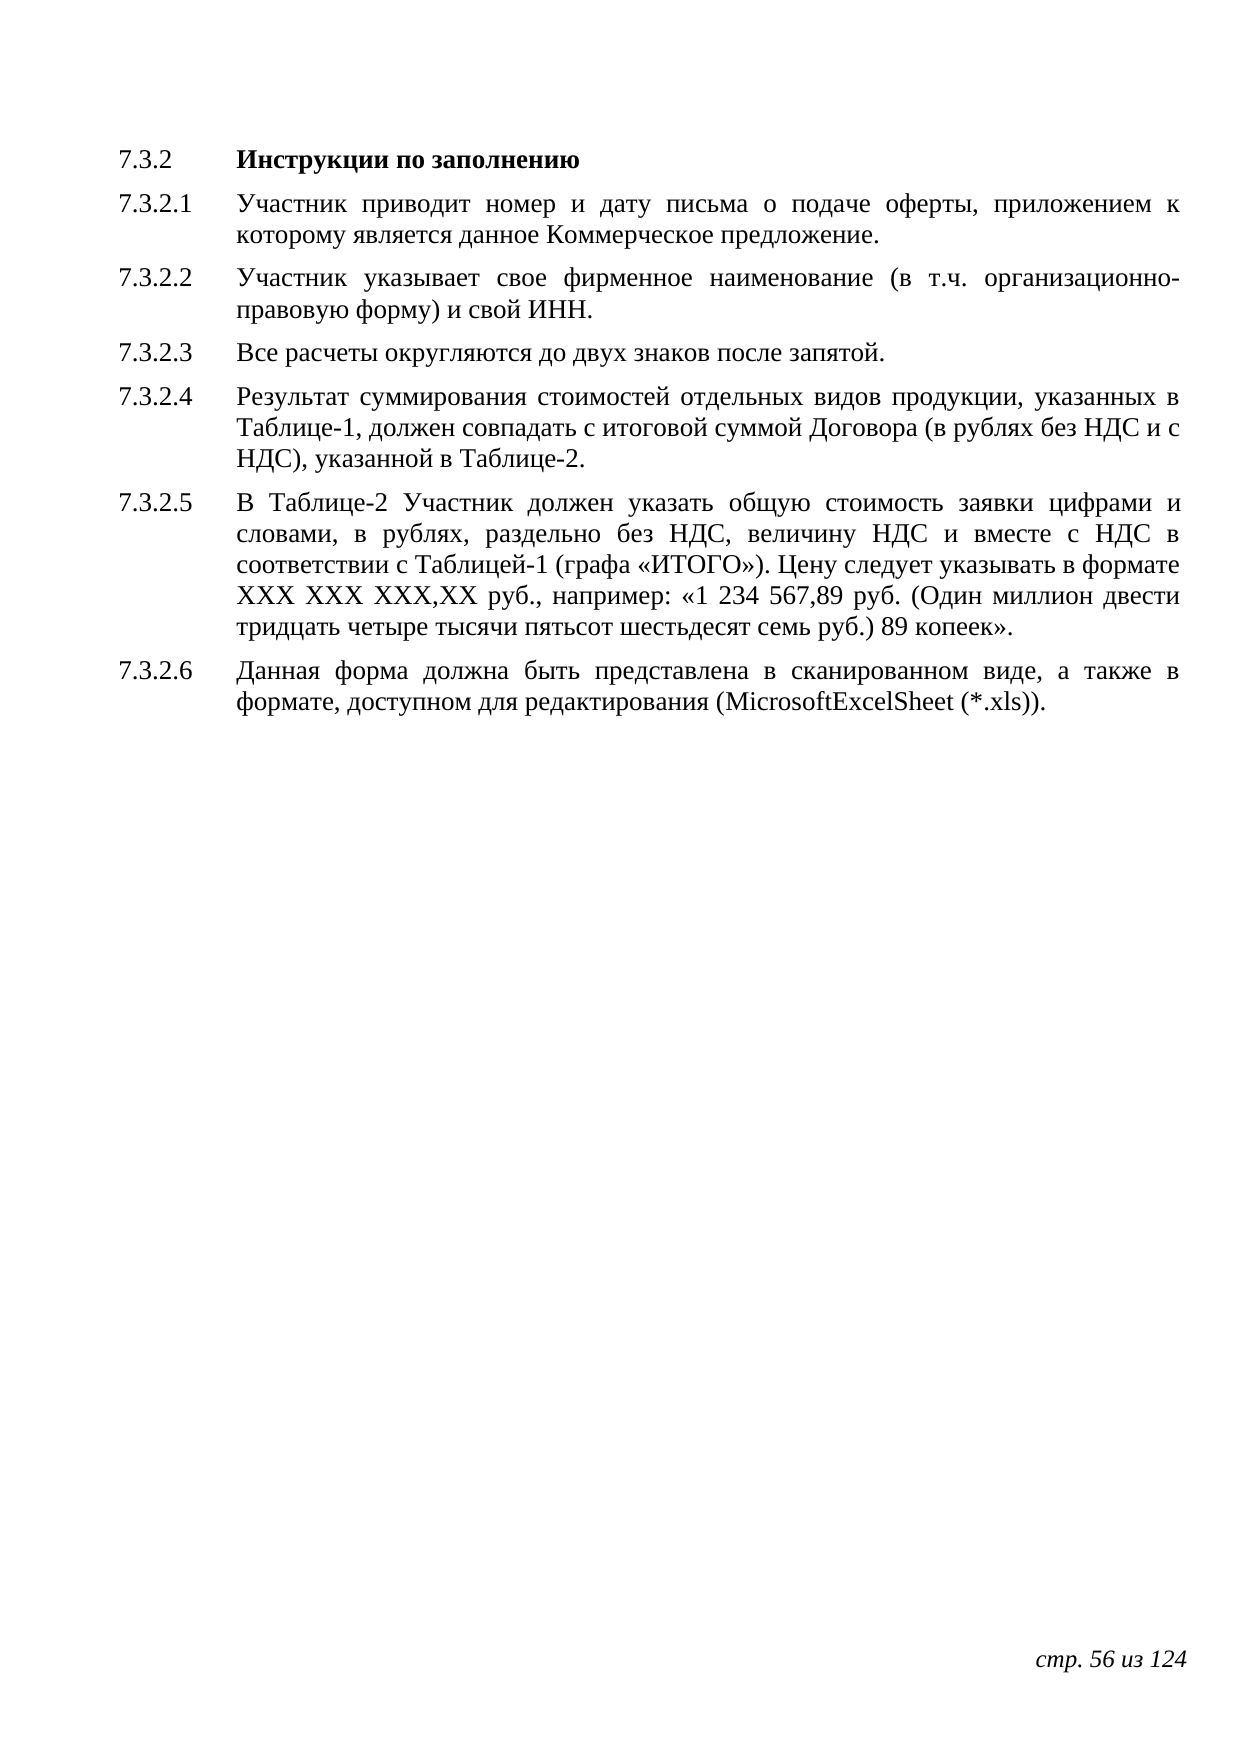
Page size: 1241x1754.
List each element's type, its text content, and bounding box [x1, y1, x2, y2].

text Инструкции по заполнению [118, 143, 1181, 174]
text В Таблице-2 Участник должен указать общую стоимость заявки цифрами и словами, в рублях, раздельно без НДС, величину НДС и вместе с НДС в соответствии с Таблицей-1 (графа «ИТОГО»). Цену следует указывать в формате ХХХ ХХХ ХХХ,ХХ руб., например: «1 234 567,89 руб. (Один миллион двести тридцать четыре тысячи пятьсот шестьдесят семь руб.) 89 копеек». [118, 486, 1181, 642]
text Данная форма должна быть представлена в сканированном виде, а также в формате, доступном для редактирования (MicrosoftExcelSheet (*.xls)). [118, 654, 1181, 716]
text Все расчеты округляются до двух знаков после запятой. [118, 336, 1181, 367]
text Результат суммирования стоимостей отдельных видов продукции, указанных в Таблице-1, должен совпадать с итоговой суммой Договора (в рублях без НДС и с НДС), указанной в Таблице-2. [118, 380, 1181, 473]
text Участник приводит номер и дату письма о подаче оферты, приложением к которому является данное Коммерческое предложение. [118, 187, 1181, 249]
text Участник указывает свое фирменное наименование (в т.ч. организационно-правовую форму) и свой ИНН. [118, 262, 1181, 324]
